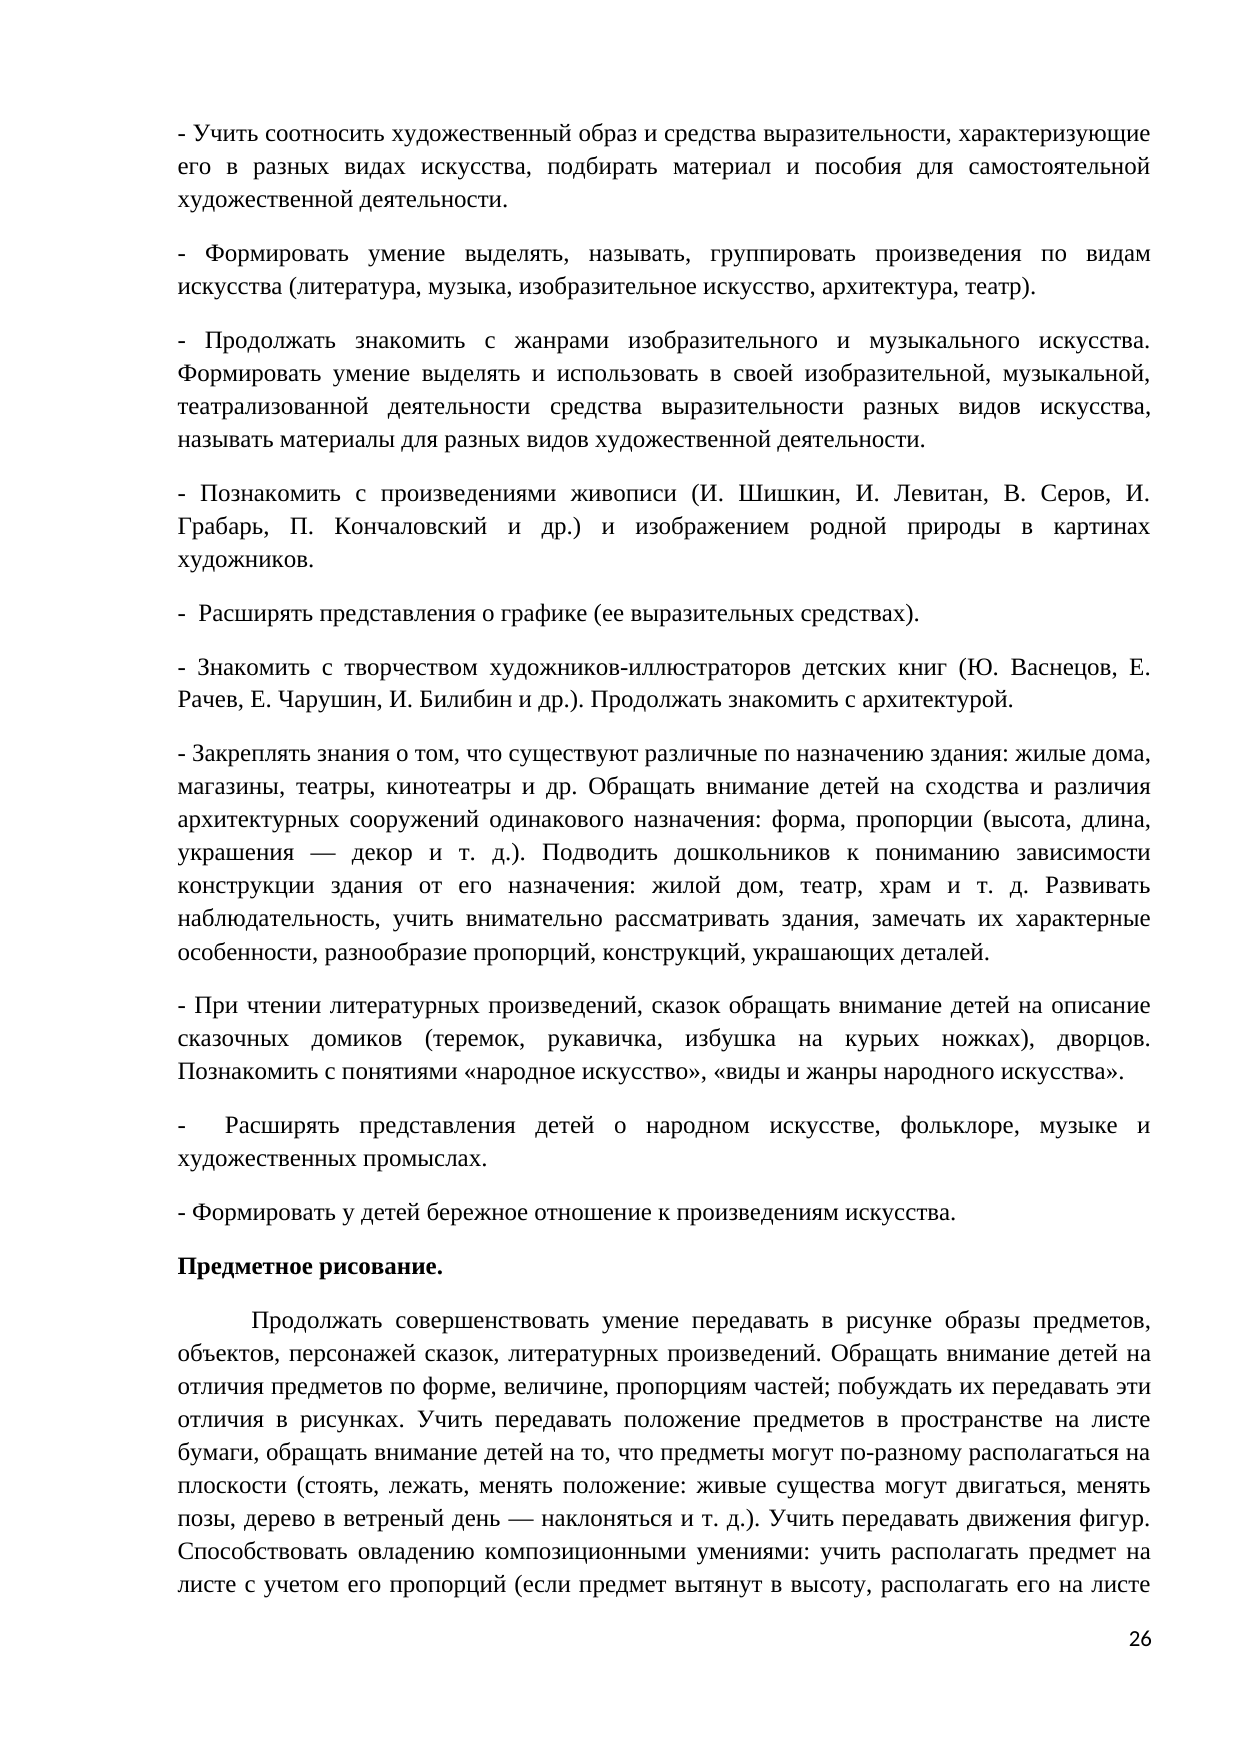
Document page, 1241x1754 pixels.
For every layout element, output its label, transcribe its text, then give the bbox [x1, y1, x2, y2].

text Предметное рисование. [177, 1251, 1152, 1280]
text - При чтении литературных произведений, сказок обращать внимание детей на описание сказочных домиков (теремок, рукавичка, избушка на курьих ножках), дворцов. Познакомить с понятиями «народное искусство», «виды и жанры народного искусства». [177, 990, 1152, 1085]
text - Формировать у детей бережное отношение к произведениям искусства. [177, 1197, 1152, 1226]
text - Знакомить с творчеством художников-иллюстраторов детских книг (Ю. Васнецов, Е. Рачев, Е. Чарушин, И. Билибин и др.). Продолжать знакомить с архитектурой. [177, 652, 1152, 713]
text - Учить соотносить художественный образ и средства выразительности, характеризующие его в разных видах искусства, подбирать материал и пособия для самостоятельной художественной деятельности. [177, 118, 1152, 213]
text - Продолжать знакомить с жанрами изобразительного и музыкального искусства. Формировать умение выделять и использовать в своей изобразительной, музыкальной, театрализованной деятельности средства выразительности разных видов искусства, называть материалы для разных видов художественной деятельности. [177, 325, 1152, 453]
text - Расширять представления детей о народном искусстве, фольклоре, музыке и художественных промыслах. [177, 1110, 1152, 1172]
text - Формировать умение выделять, называть, группировать произведения по видам искусства (литература, музыка, изобразительное искусство, архитектура, театр). [177, 238, 1152, 300]
text - Расширять представления о графике (ее выразительных средствах). [177, 598, 1152, 626]
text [177, 1305, 1152, 1598]
text - Закреплять знания о том, что существуют различные по назначению здания: жилые дома, магазины, театры, кинотеатры и др. Обращать внимание детей на сходства и различия архитектурных сооружений одинакового назначения: форма, пропорции (высота, длина, украшения — декор и т. д.). Подводить дошкольников к пониманию зависимости конструкции здания от его назначения: жилой дом, театр, храм и т. д. Развивать наблюдательность, учить внимательно рассматривать здания, замечать их характерные особенности, разнообразие пропорций, конструкций, украшающих деталей. [177, 738, 1152, 965]
text - Познакомить с произведениями живописи (И. Шишкин, И. Левитан, В. Серов, И. Грабарь, П. Кончаловский и др.) и изображением родной природы в картинах художников. [177, 478, 1152, 573]
